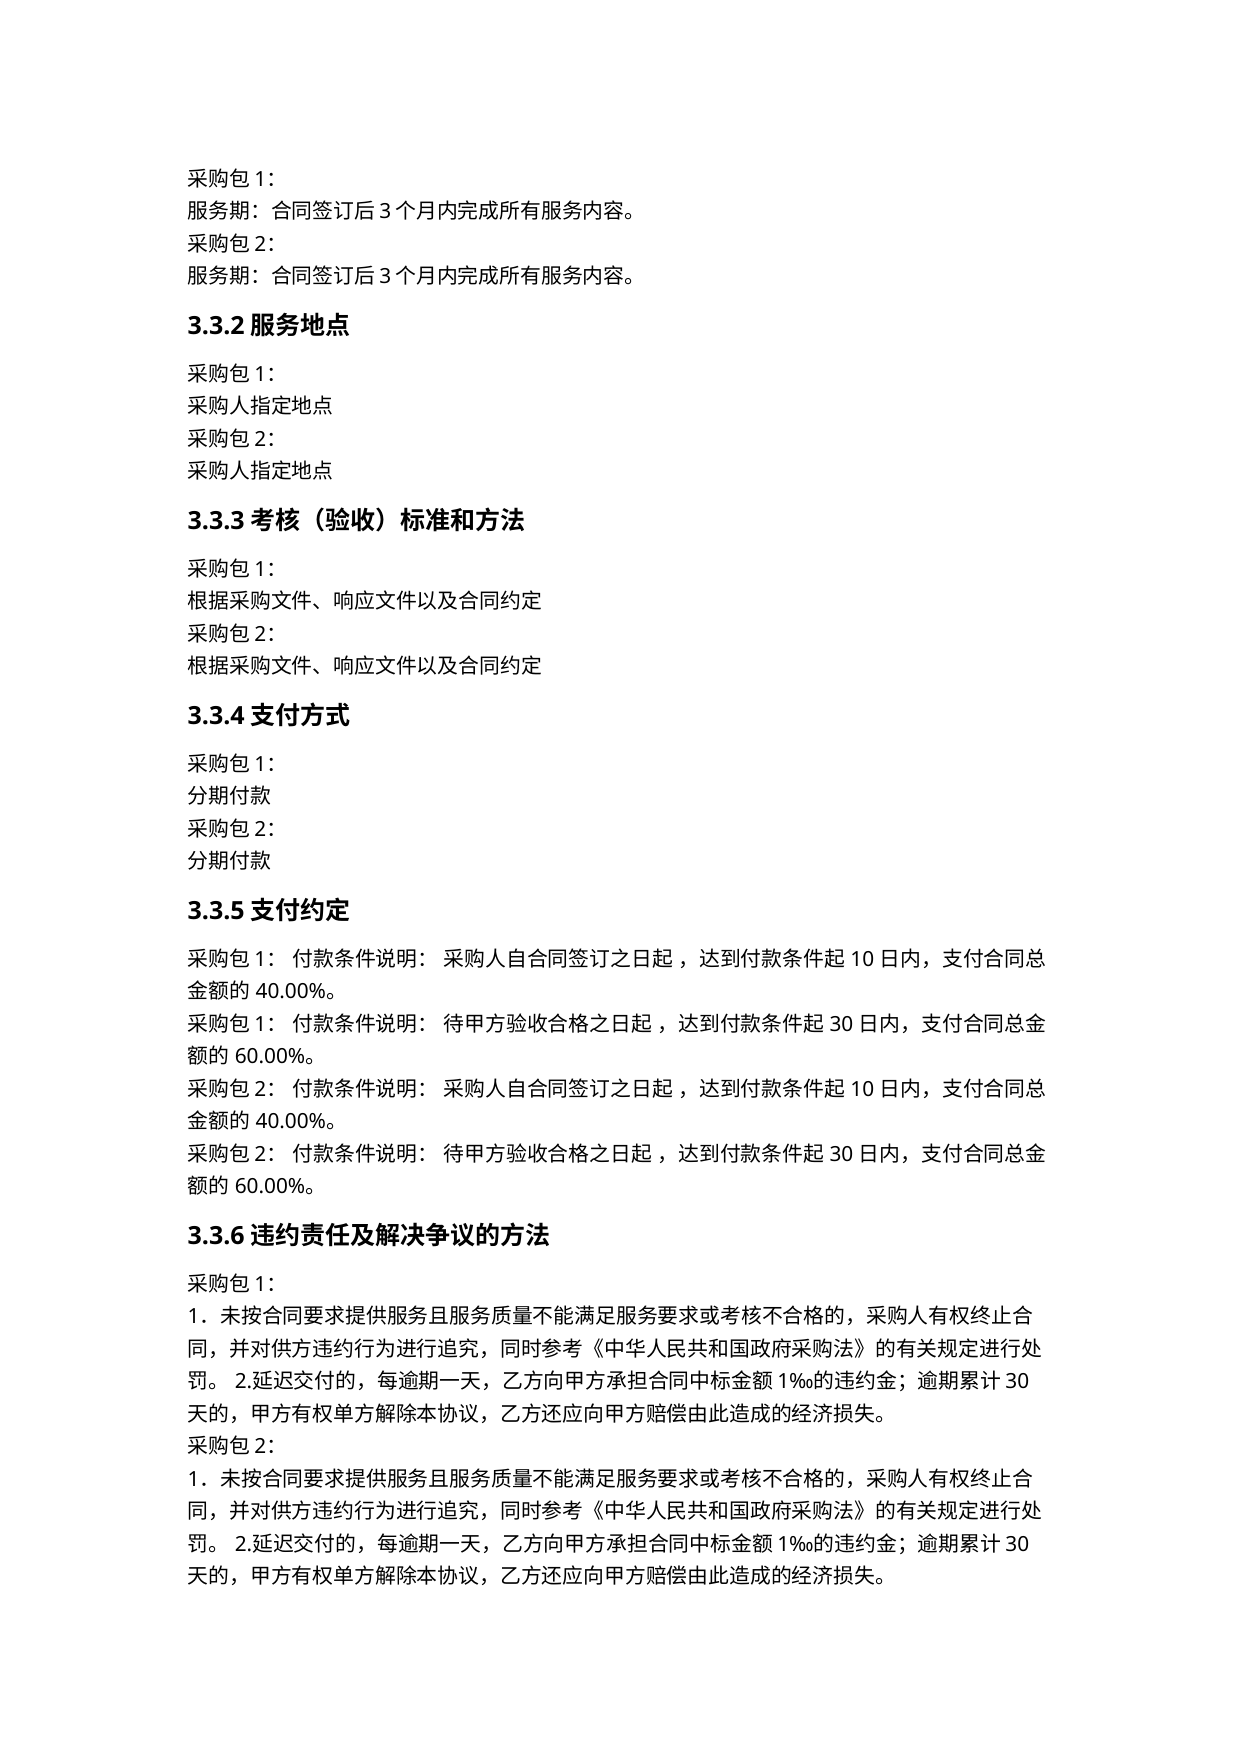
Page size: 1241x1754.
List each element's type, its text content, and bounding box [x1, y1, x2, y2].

text 采购包1： [187, 747, 1053, 779]
text 采购包2： 付款条件说明： 采购人自合同签订之日起 ，达到付款条件起 10 日内，支付合同总金额的 40.00%。 [187, 1072, 1053, 1137]
text 采购包2： [187, 812, 1053, 844]
text 3.3.6违约责任及解决争议的方法 [187, 1202, 1053, 1267]
text 1．未按合同要求提供服务且服务质量不能满足服务要求或考核不合格的，采购人有权终止合同，并对供方违约行为进行追究，同时参考《中华人民共和国政府采购法》的有关规定进行处罚。 2.延迟交付的，每逾期一天，乙方向甲方承担合同中标金额1‰的违约金；逾期累计30天的，甲方有权单方解除本协议，乙方还应向甲方赔偿由此造成的经济损失。 [187, 1462, 1053, 1592]
text 3.3.3考核（验收）标准和方法 [187, 487, 1053, 552]
text 采购包1： [187, 1267, 1053, 1299]
text 采购包2： [187, 422, 1053, 454]
text 采购人指定地点 [187, 389, 1053, 422]
text 3.3.2服务地点 [187, 292, 1053, 357]
text 服务期：合同签订后3个月内完成所有服务内容。 [187, 259, 1053, 292]
text 1．未按合同要求提供服务且服务质量不能满足服务要求或考核不合格的，采购人有权终止合同，并对供方违约行为进行追究，同时参考《中华人民共和国政府采购法》的有关规定进行处罚。 2.延迟交付的，每逾期一天，乙方向甲方承担合同中标金额1‰的违约金；逾期累计30天的，甲方有权单方解除本协议，乙方还应向甲方赔偿由此造成的经济损失。 [187, 1299, 1053, 1429]
text 采购人指定地点 [187, 454, 1053, 487]
text 服务期：合同签订后3个月内完成所有服务内容。 [187, 194, 1053, 227]
text 采购包1： [187, 357, 1053, 389]
text 采购包1： [187, 552, 1053, 584]
text 采购包1： 付款条件说明： 待甲方验收合格之日起 ，达到付款条件起 30 日内，支付合同总金额的 60.00%。 [187, 1007, 1053, 1072]
text 采购包2： 付款条件说明： 待甲方验收合格之日起 ，达到付款条件起 30 日内，支付合同总金额的 60.00%。 [187, 1137, 1053, 1202]
text 3.3.4支付方式 [187, 682, 1053, 747]
text 采购包2： [187, 617, 1053, 649]
text 采购包2： [187, 227, 1053, 259]
text 分期付款 [187, 844, 1053, 877]
text 根据采购文件、响应文件以及合同约定 [187, 584, 1053, 617]
text 根据采购文件、响应文件以及合同约定 [187, 649, 1053, 682]
text 3.3.5支付约定 [187, 877, 1053, 942]
text 采购包1： 付款条件说明： 采购人自合同签订之日起 ，达到付款条件起 10 日内，支付合同总金额的 40.00%。 [187, 942, 1053, 1007]
text 分期付款 [187, 779, 1053, 812]
text 采购包2： [187, 1429, 1053, 1462]
text 采购包1： [187, 162, 1053, 194]
